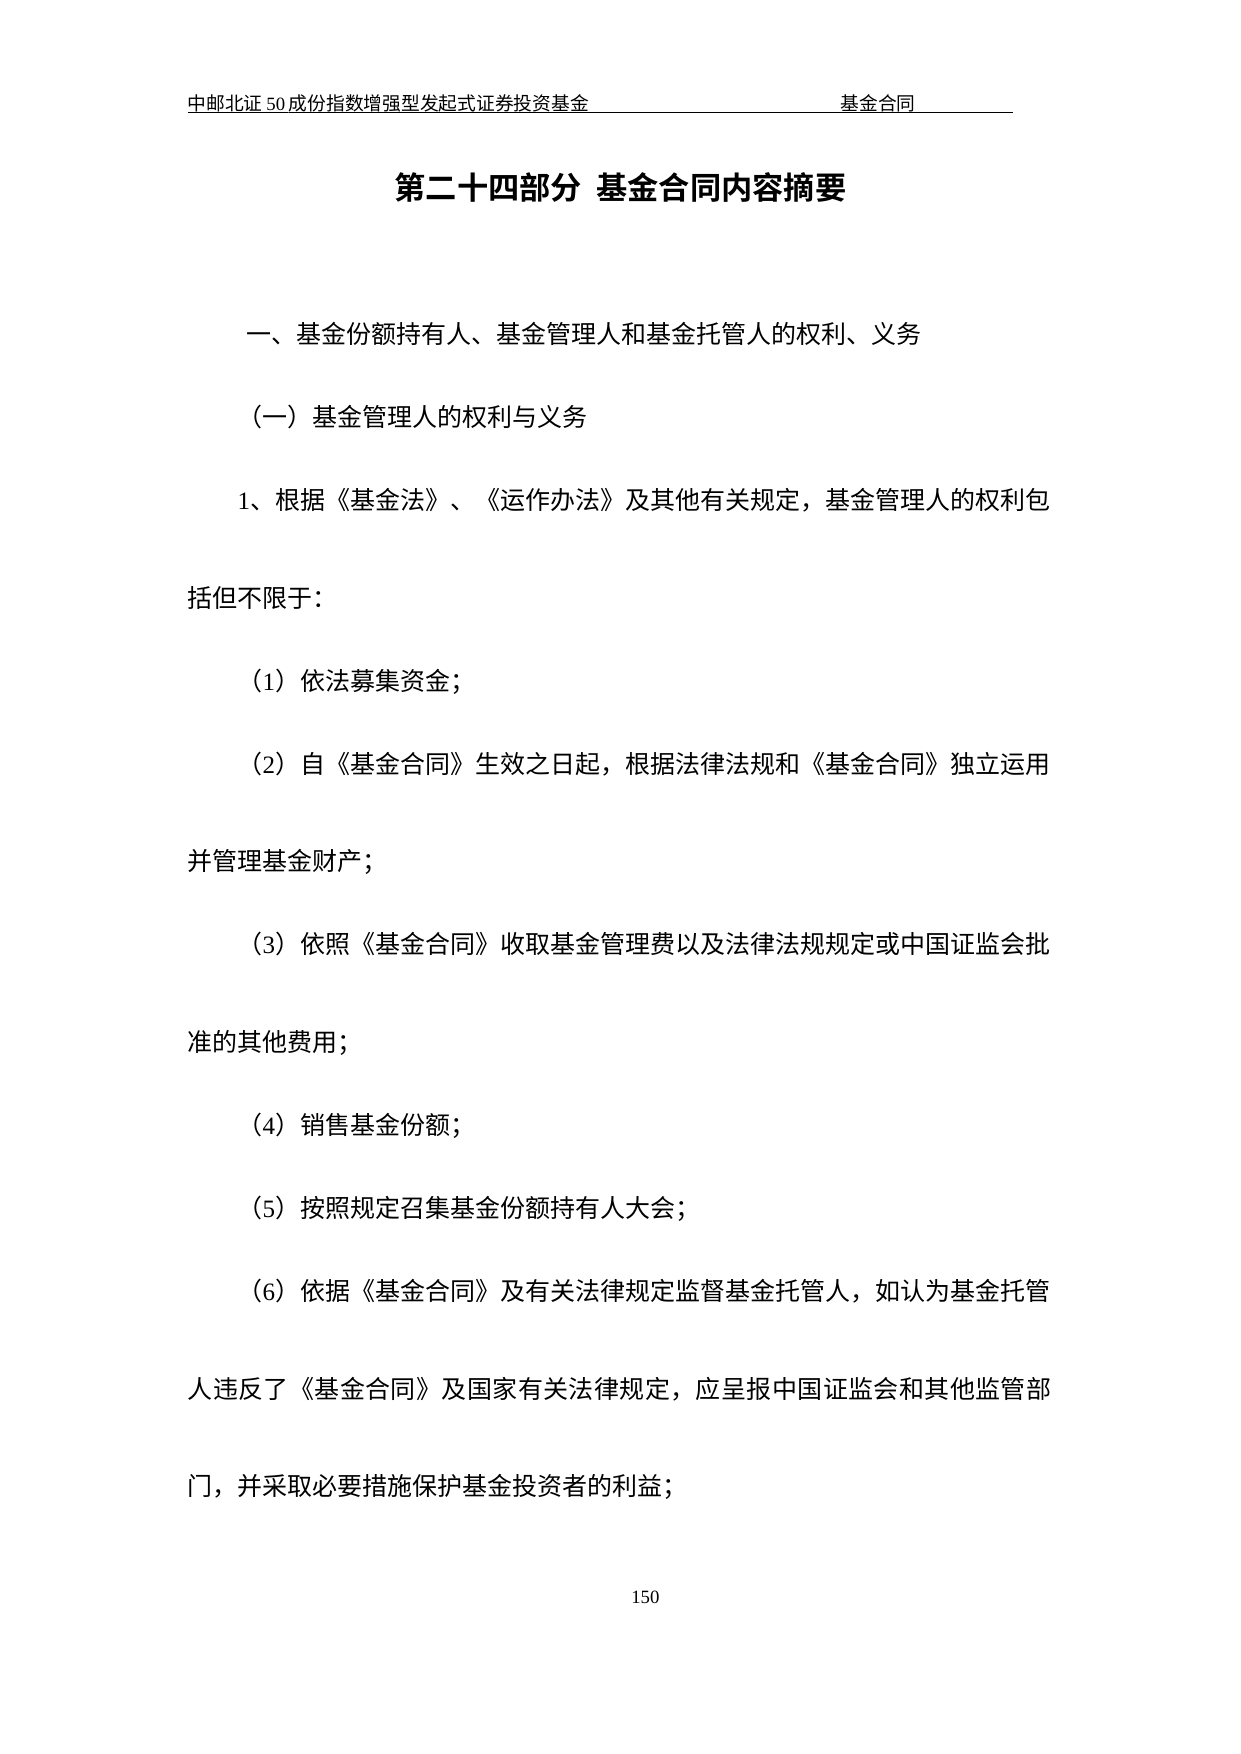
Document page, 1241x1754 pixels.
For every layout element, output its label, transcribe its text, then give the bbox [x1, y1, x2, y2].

text （4）销售基金份额； [187, 1091, 1053, 1156]
text （3）依照《基金合同》收取基金管理费以及法律法规规定或中国证监会批准的其他费用； [187, 911, 1053, 1073]
text （一）基金管理人的权利与义务 [187, 383, 1053, 448]
text （2）自《基金合同》生效之日起，根据法律法规和《基金合同》独立运用并管理基金财产； [187, 730, 1053, 892]
text （5）按照规定召集基金份额持有人大会； [187, 1174, 1053, 1239]
text 1、根据《基金法》、《运作办法》及其他有关规定，基金管理人的权利包括但不限于： [187, 466, 1053, 629]
text （1）依法募集资金； [187, 647, 1053, 712]
subtitle 一、基金份额持有人、基金管理人和基金托管人的权利、义务 [187, 300, 1028, 365]
subtitle 第二十四部分 基金合同内容摘要 [187, 153, 1053, 218]
text （6）依据《基金合同》及有关法律规定监督基金托管人，如认为基金托管人违反了《基金合同》及国家有关法律规定，应呈报中国证监会和其他监管部门，并采取必要措施保护基金投资者的利益； [187, 1257, 1053, 1517]
